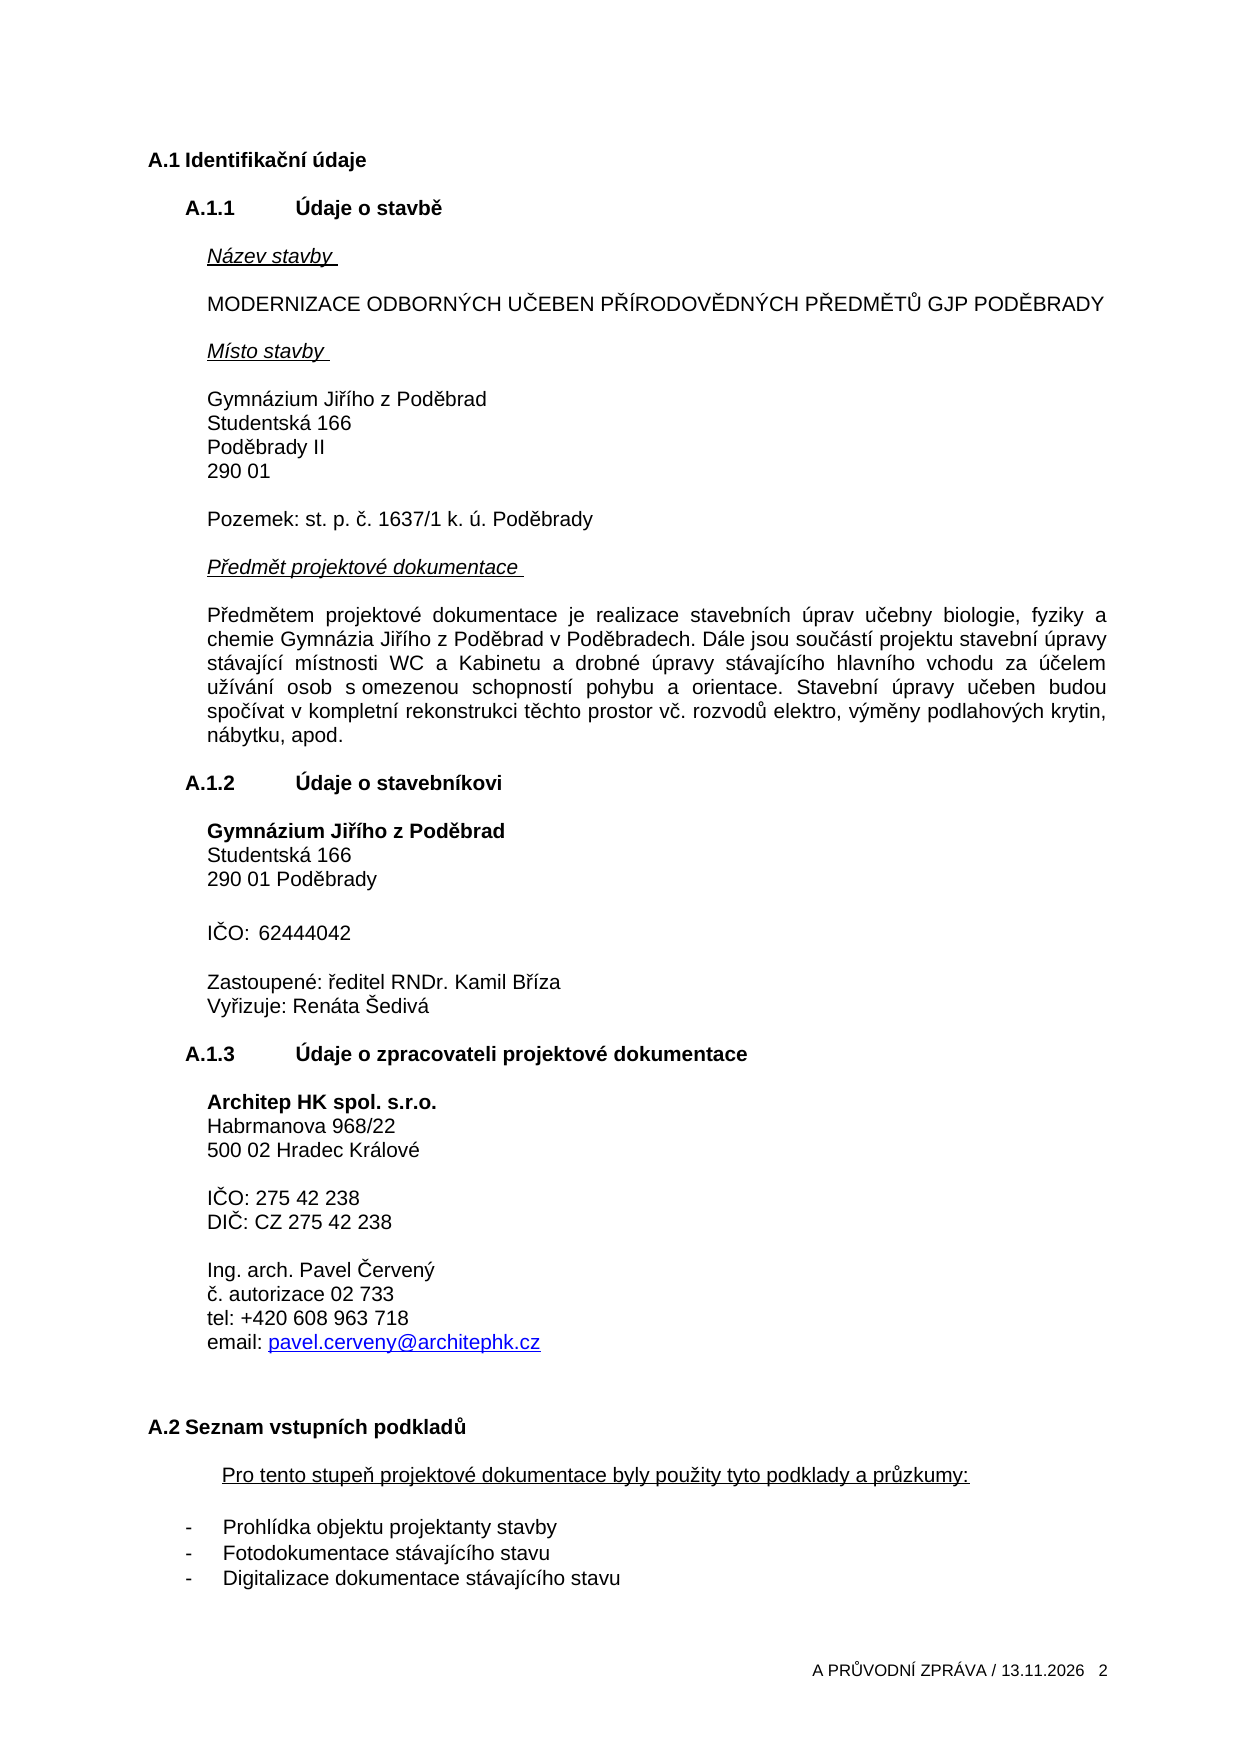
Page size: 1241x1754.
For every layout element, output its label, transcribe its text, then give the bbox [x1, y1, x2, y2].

table_header IČO: [146, 919, 251, 946]
list Digitalizace dokumentace stávajícího stavu [185, 1566, 1107, 1590]
text IČO: 275 42 238 [207, 1186, 1107, 1210]
text Gymnázium Jiřího z Poděbrad [207, 387, 1107, 411]
text 290 01 [207, 459, 1107, 483]
text Předmět projektové dokumentace [207, 555, 989, 579]
text Pozemek: st. p. č. 1637/1 k. ú. Poděbrady [207, 507, 1107, 531]
text MODERNIZACE ODBORNÝCH UČEBEN PŘÍRODOVĚDNÝCH PŘEDMĚTŮ GJP PODĚBRADY [207, 291, 1107, 315]
text Habrmanova 968/22 [207, 1114, 1107, 1138]
text Předmětem projektové dokumentace je realizace stavebních úprav učebny biologie, fyziky a chemie Gymnázia Jiřího z Poděbrad v Poděbradech. Dále jsou součástí projektu stavební úpravy stávající místnosti WC a Kabinetu a drobné úpravy stávajícího hlavního vchodu za účelem užívání osob s omezenou schopností pohybu a orientace. Stavební úpravy učeben budou spočívat v kompletní rekonstrukci těchto prostor vč. rozvodů elektro, výměny podlahových krytin, nábytku, apod. [207, 603, 1107, 747]
list Fotodokumentace stávajícího stavu [185, 1541, 1107, 1564]
text Pro tento stupeň projektové dokumentace byly použity tyto podklady a průzkumy: [207, 1462, 1107, 1486]
text email: pavel.cerveny@architephk.cz [207, 1329, 1107, 1353]
text Poděbrady II [207, 435, 1107, 459]
text Architep HK spol. s.r.o. [207, 1090, 1107, 1114]
text Zastoupené: ředitel RNDr. Kamil Bříza [207, 970, 1107, 994]
text Studentská 166 [207, 411, 1107, 435]
text Studentská 166 [207, 842, 1107, 866]
text Název stavby [207, 243, 989, 267]
list Prohlídka objektu projektanty stavby [185, 1515, 1107, 1539]
table_header 62444042 [251, 919, 353, 946]
text tel: +420 608 963 718 [207, 1306, 1107, 1329]
text Vyřizuje: Renáta Šedivá [207, 994, 1107, 1018]
list Údaje o zpracovateli projektové dokumentace [185, 1042, 989, 1066]
text Ing. arch. Pavel Červený [207, 1258, 1107, 1282]
text č. autorizace 02 733 [207, 1282, 1107, 1306]
text Gymnázium Jiřího z Poděbrad [207, 818, 1107, 842]
list Údaje o stavebníkovi [185, 771, 989, 794]
text DIČ: CZ 275 42 238 [207, 1210, 1107, 1234]
list Identifikační údaje [148, 148, 989, 172]
text 290 01 Poděbrady [207, 866, 1107, 919]
text Místo stavby [207, 339, 989, 363]
text 500 02 Hradec Králové [207, 1138, 1107, 1162]
list Údaje o stavbě [185, 196, 989, 219]
list Seznam vstupních podkladů [148, 1414, 989, 1438]
